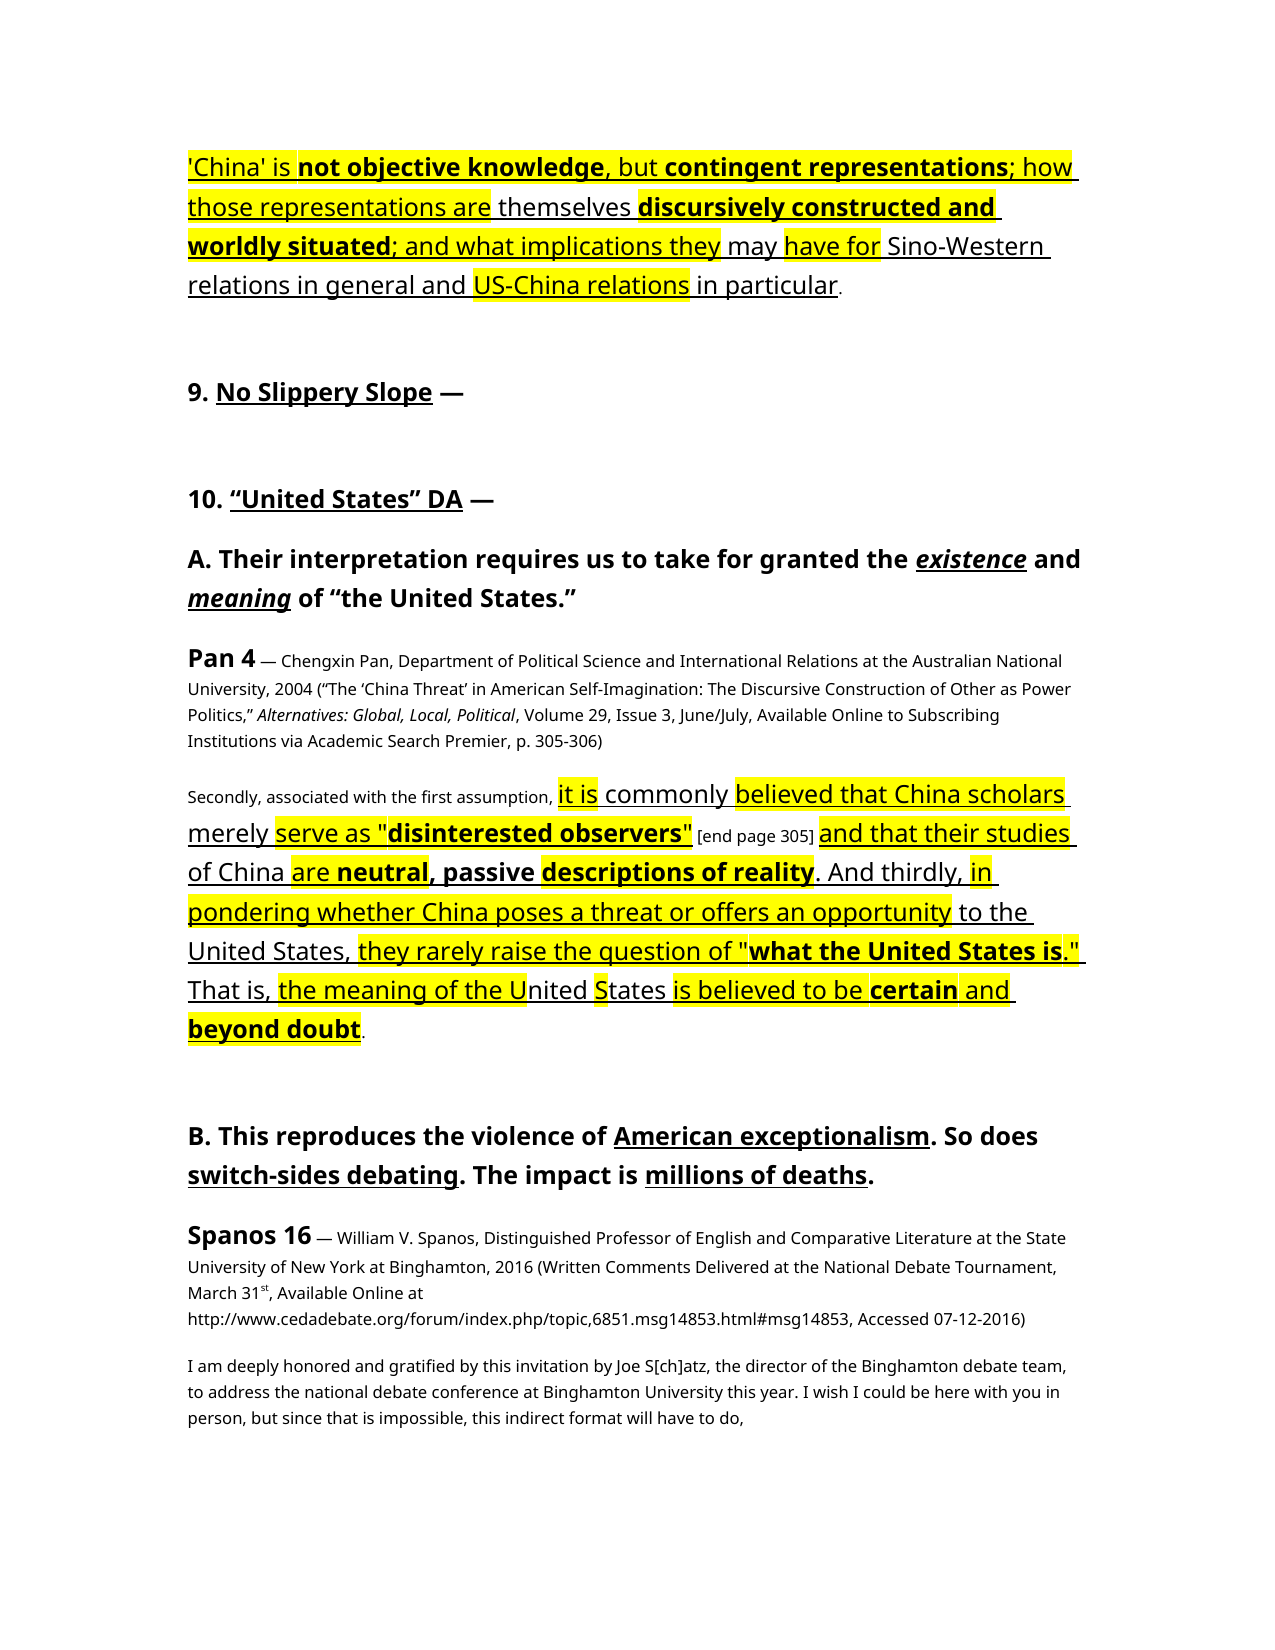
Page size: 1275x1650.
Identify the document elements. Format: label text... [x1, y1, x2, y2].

subtitle 9. No Slippery Slope — [187, 374, 1087, 408]
text Secondly, associated with the first assumption, it is commonly believed that China scholars merely serve as "disinterested observers" [end page 305] and that their studies of China are neutral, passive descriptions of reality. And thirdly, in pondering whether China poses a threat or offers an opportunity to the United States, they rarely raise the question of "what the United States is." That is, the meaning of the United States is believed to be certain and beyond doubt. [187, 777, 1087, 1046]
text Spanos 16 — William V. Spanos, Distinguished Professor of English and Comparative Literature at the State University of New York at Binghamton, 2016 (Written Comments Delivered at the National Debate Tournament, March 31st, Available Online at http://www.cedadebate.org/forum/index.php/topic,6851.msg14853.html#msg14853, Accessed 07-12-2016) [187, 1218, 1087, 1330]
subtitle A. Their interpretation requires us to take for granted the existence and meaning of “the United States.” [187, 541, 1087, 614]
text Pan 4 — Chengxin Pan, Department of Political Science and International Relations at the Australian National University, 2004 (“The ‘China Threat’ in American Self-Imagination: The Discursive Construction of Other as Power Politics,” Alternatives: Global, Local, Political, Volume 29, Issue 3, June/July, Available Online to Subscribing Institutions via Academic Search Premier, p. 305-306) [187, 640, 1087, 753]
text I am deeply honored and gratified by this invitation by Joe S[ch]atz, the director of the Binghamton debate team, to address the national debate conference at Binghamton University this year. I wish I could be here with you in person, but since that is impossible, this indirect format will have to do, [187, 1354, 1087, 1429]
subtitle 10. “United States” DA — [187, 481, 1087, 515]
subtitle B. This reproduces the violence of American exceptionalism. So does switch-sides debating. The impact is millions of deaths. [187, 1119, 1087, 1192]
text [187, 150, 1087, 302]
